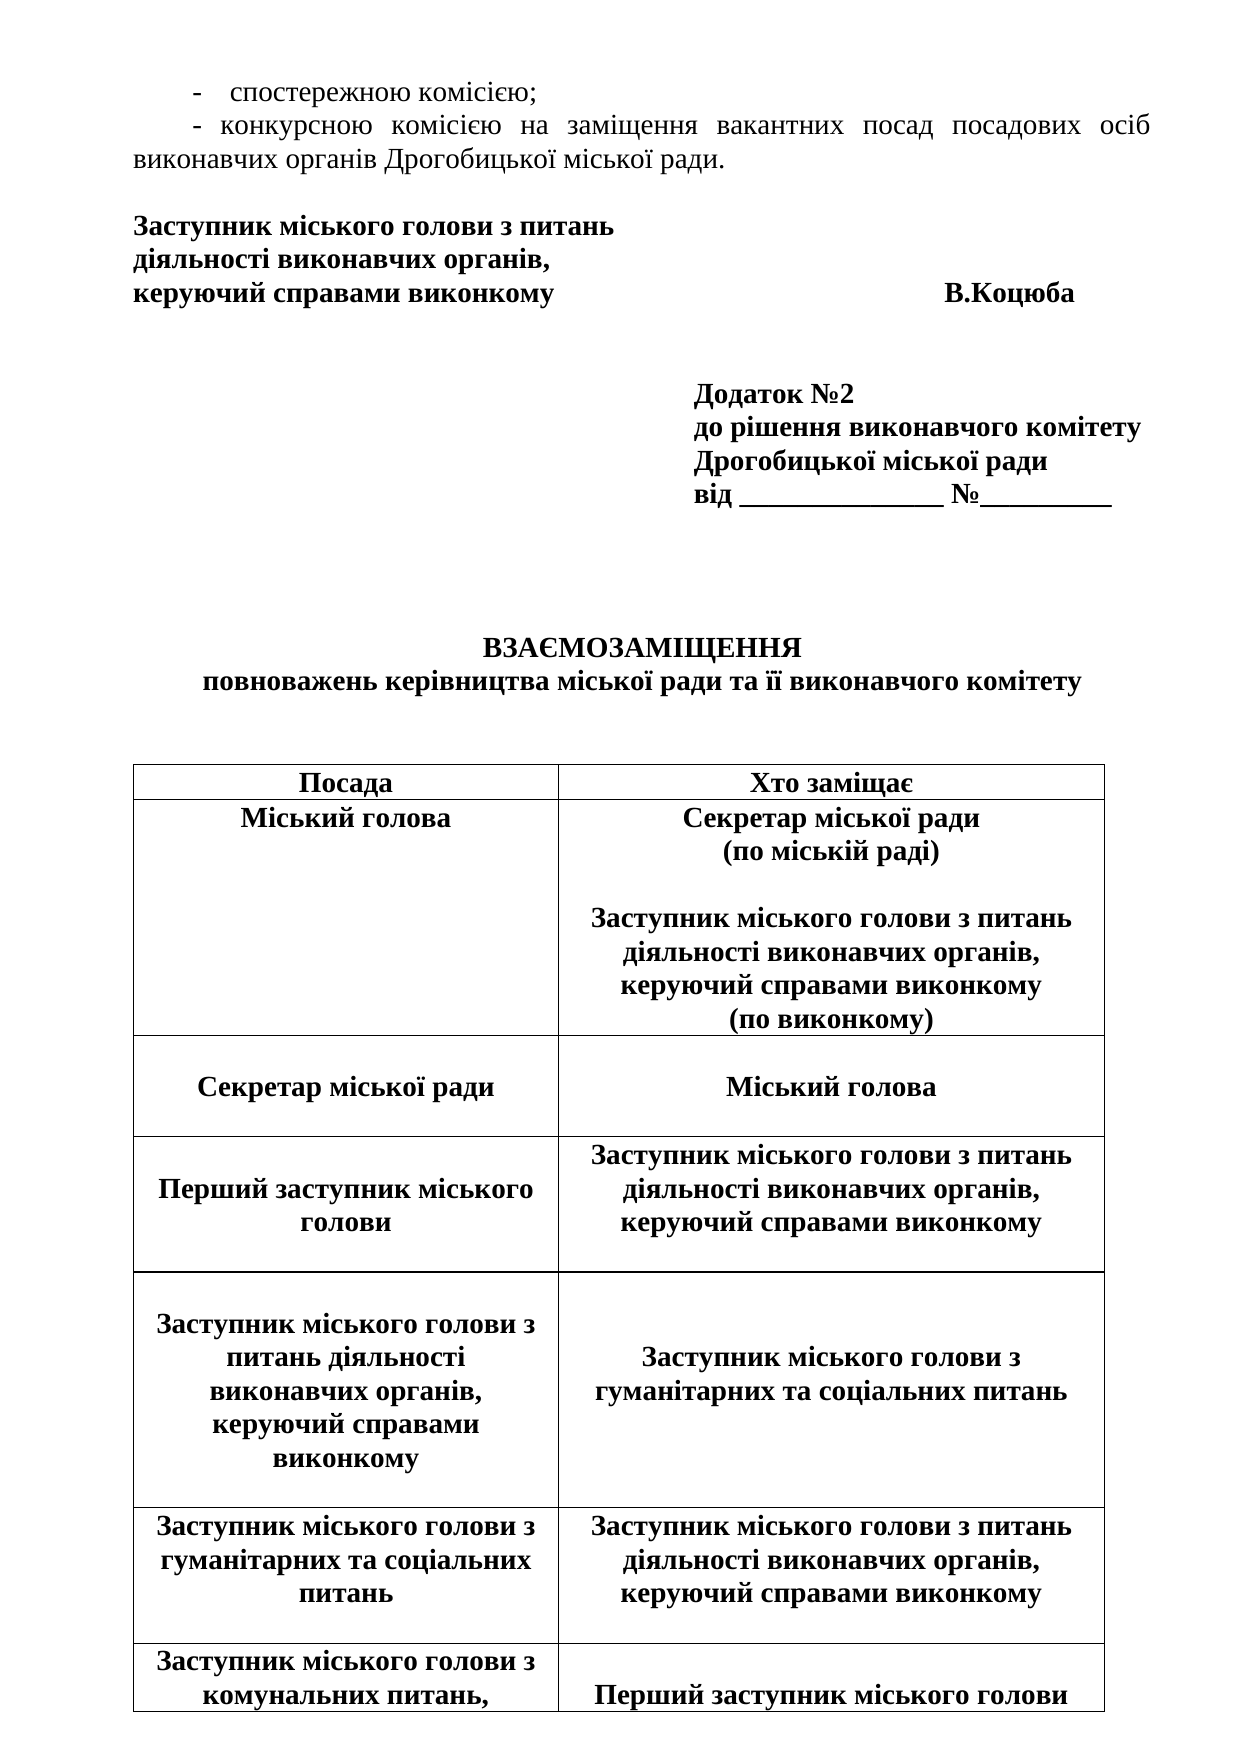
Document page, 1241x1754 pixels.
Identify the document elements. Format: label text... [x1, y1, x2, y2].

text повноважень керівництва міської ради та її виконавчого комітету [133, 663, 1152, 697]
table_cell Заступник міського голови з питань діяльності виконавчих органів, керуючий справами виконкому [134, 1273, 558, 1507]
text - конкурсною комісією на заміщення вакантних посад посадових осіб виконавчих органів Дрогобицької міської ради. [133, 107, 1152, 174]
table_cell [134, 1644, 558, 1711]
table_cell Міський голова [134, 800, 558, 1034]
text до рішення виконавчого комітету [634, 409, 1152, 443]
text від ______________ №_________ [634, 476, 1152, 510]
list спостережною комісією; [192, 74, 1152, 107]
table_cell Секретар міської ради [134, 1036, 558, 1136]
table_cell Міський голова [559, 1036, 1104, 1136]
text керуючий справами виконкому В.Коцюба [133, 275, 1152, 309]
text діяльності виконавчих органів, [133, 242, 1152, 275]
table_header Посада [134, 765, 558, 799]
text Заступник міського голови з питань [133, 208, 1152, 242]
table_cell Заступник міського голови з питань діяльності виконавчих органів, керуючий справами виконкому [559, 1508, 1104, 1642]
table_cell Заступник міського голови з гуманітарних та соціальних питань [559, 1273, 1104, 1507]
table_cell Перший заступник міського голови [134, 1137, 558, 1271]
table_cell Заступник міського голови з питань діяльності виконавчих органів, керуючий справами виконкому [559, 1137, 1104, 1271]
table_cell Заступник міського голови з гуманітарних та соціальних питань [134, 1508, 558, 1642]
table_header Хто заміщає [559, 765, 1104, 799]
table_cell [559, 1644, 1104, 1711]
text Дрогобицької міської ради [634, 443, 1152, 476]
table_cell Секретар міської ради (по міській раді) Заступник міського голови з питань діяльності виконавчих органів, керуючий справами виконкому (по виконкому) [559, 800, 1104, 1034]
text Додаток №2 [634, 376, 1152, 409]
text ВЗАЄМОЗАМІЩЕННЯ [133, 630, 1152, 663]
